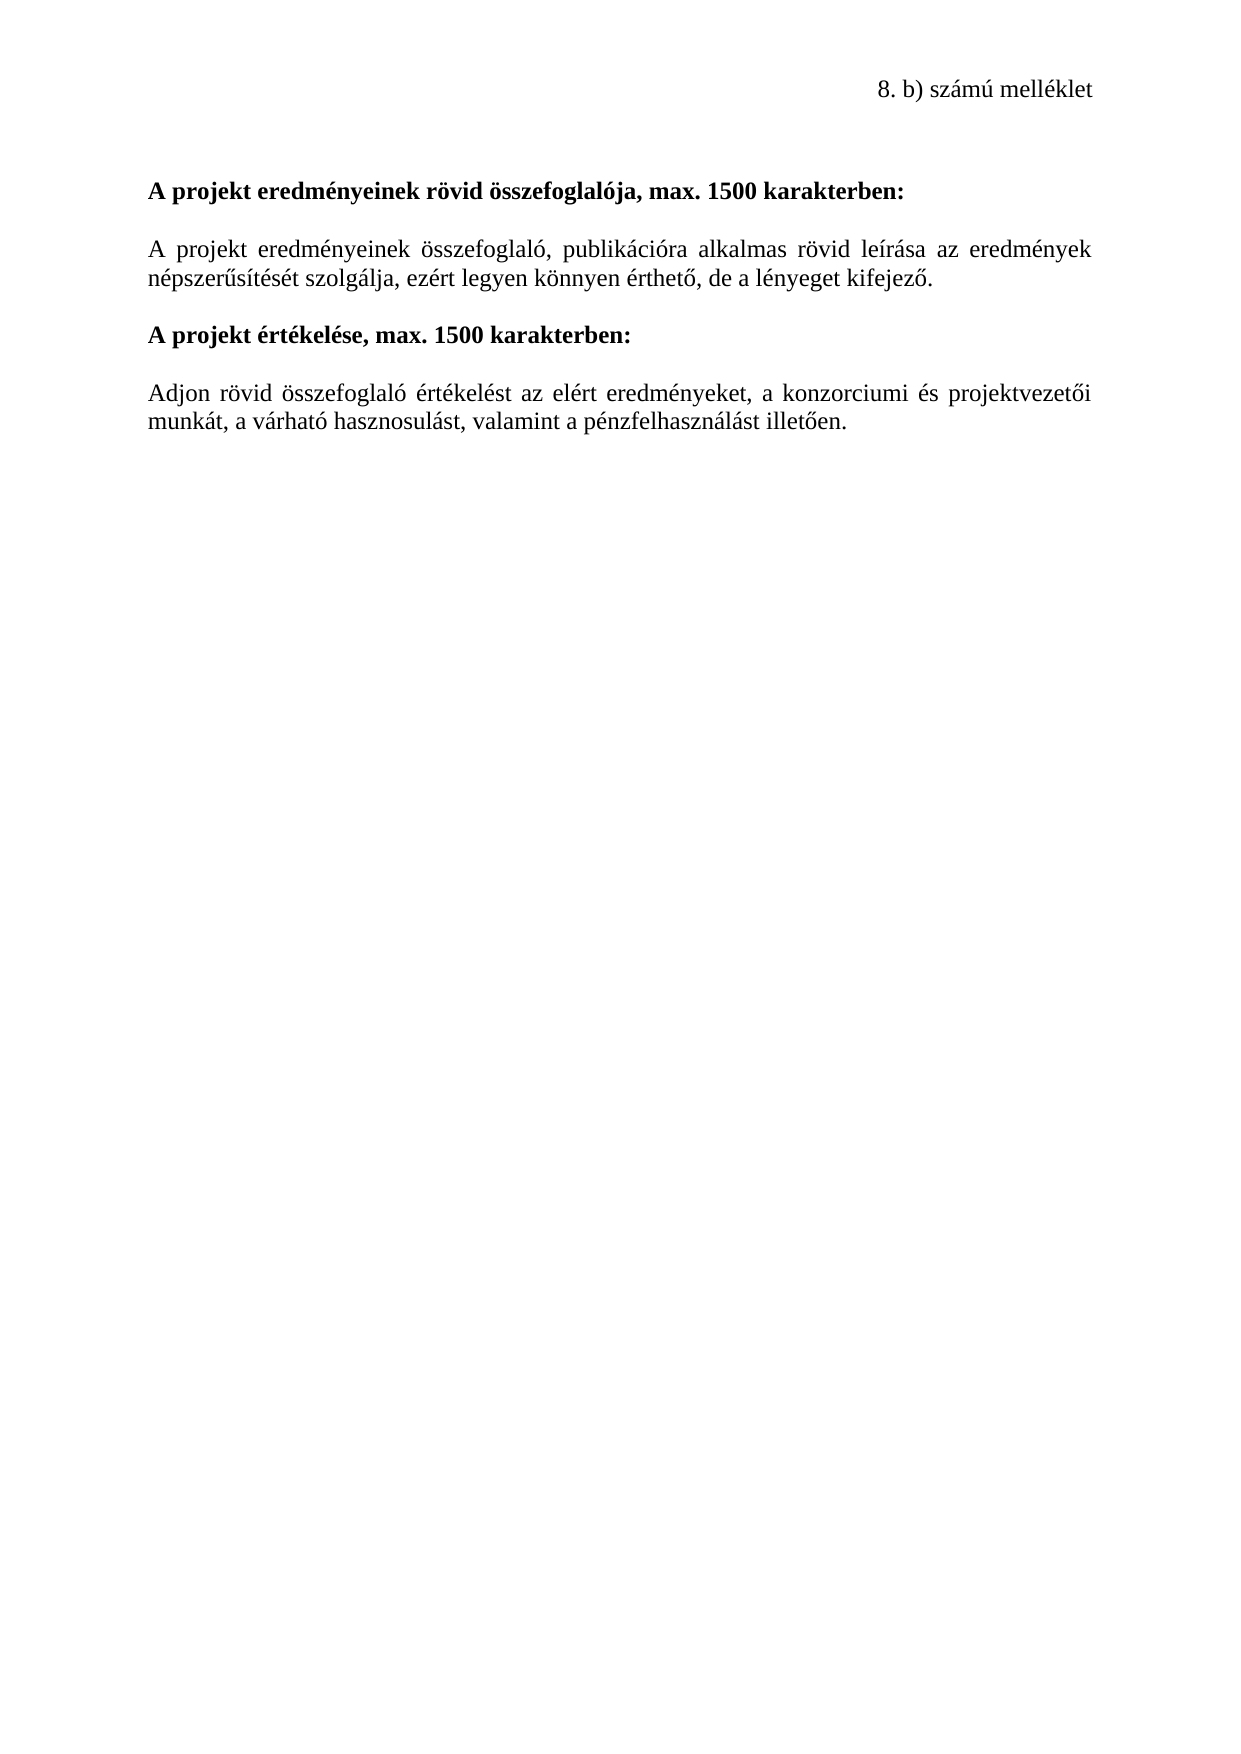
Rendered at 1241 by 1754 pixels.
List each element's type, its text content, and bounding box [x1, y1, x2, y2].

text Adjon rövid összefoglaló értékelést az elért eredményeket, a konzorciumi és projektvezetői munkát, a várható hasznosulást, valamint a pénzfelhasználást illetően. [148, 378, 1092, 435]
text A projekt értékelése, max. 1500 karakterben: [148, 320, 1092, 349]
text A projekt eredményeinek rövid összefoglalója, max. 1500 karakterben: [148, 176, 1092, 205]
text A projekt eredményeinek összefoglaló, publikációra alkalmas rövid leírása az eredmények népszerűsítését szolgálja, ezért legyen könnyen érthető, de a lényeget kifejező. [148, 234, 1092, 291]
